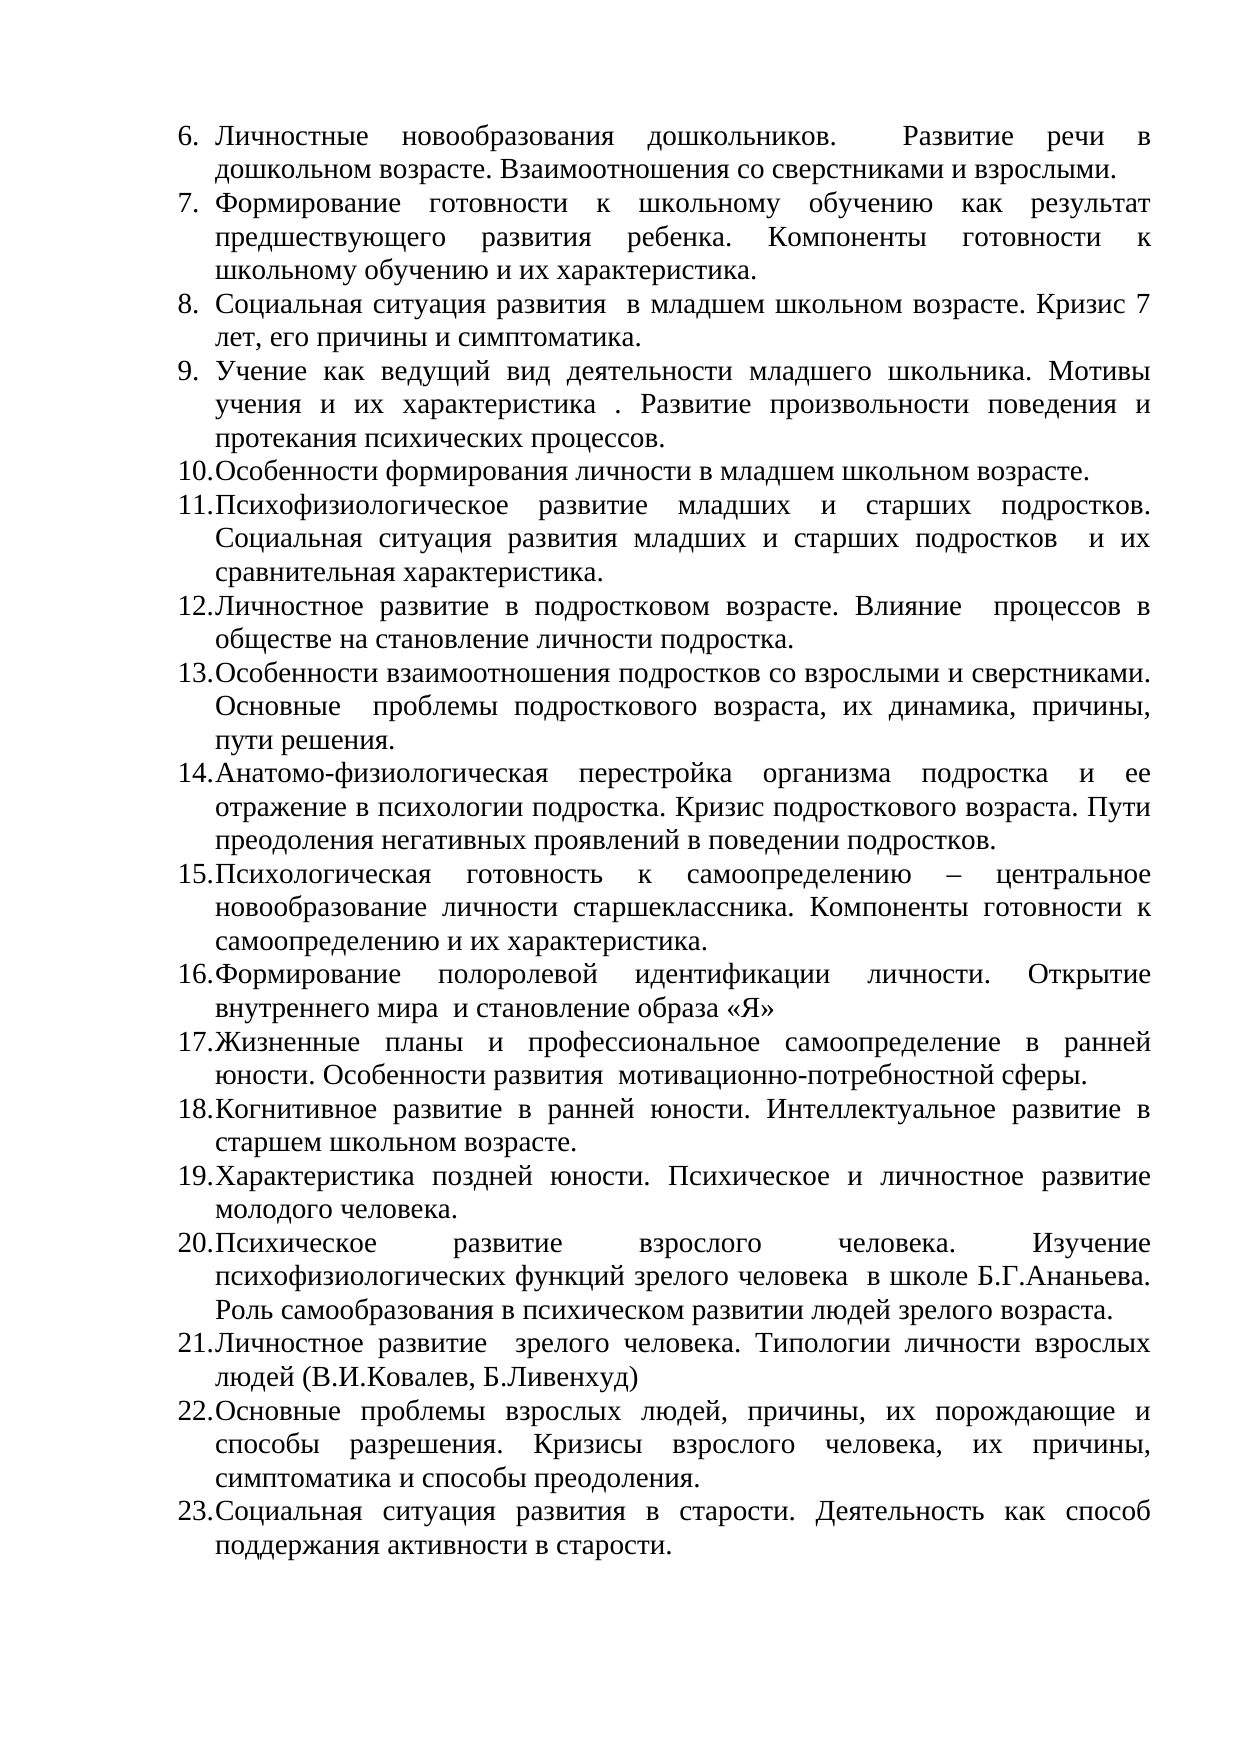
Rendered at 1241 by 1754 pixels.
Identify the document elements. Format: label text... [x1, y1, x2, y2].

list Особенности взаимоотношения подростков со взрослыми и сверстниками. Основные проблемы подросткового возраста, их динамика, причины, пути решения. [177, 655, 1152, 755]
list Когнитивное развитие в ранней юности. Интеллектуальное развитие в старшем школьном возрасте. [177, 1091, 1152, 1158]
list Психофизиологическое развитие младших и старших подростков. Социальная ситуация развития младших и старших подростков и их сравнительная характеристика. [177, 487, 1152, 588]
list Формирование готовности к школьному обучению как результат предшествующего развития ребенка. Компоненты готовности к школьному обучению и их характеристика. [177, 185, 1152, 286]
list Личностное развитие в подростковом возрасте. Влияние процессов в обществе на становление личности подростка. [177, 588, 1152, 655]
list Психическое развитие взрослого человека. Изучение психофизиологических функций зрелого человека в школе Б.Г.Ананьева. Роль самообразования в психическом развитии людей зрелого возраста. [177, 1225, 1152, 1326]
list Учение как ведущий вид деятельности младшего школьника. Мотивы учения и их характеристика . Развитие произвольности поведения и протекания психических процессов. [177, 353, 1152, 453]
list Социальная ситуация развития в младшем школьном возрасте. Кризис 7 лет, его причины и симптоматика. [177, 286, 1152, 353]
list Психологическая готовность к самоопределению – центральное новообразование личности старшеклассника. Компоненты готовности к самоопределению и их характеристика. [177, 856, 1152, 957]
list Основные проблемы взрослых людей, причины, их порождающие и способы разрешения. Кризисы взрослого человека, их причины, симптоматика и способы преодоления. [177, 1393, 1152, 1493]
list Социальная ситуация развития в старости. Деятельность как способ поддержания активности в старости. [177, 1493, 1152, 1560]
list Личностные новообразования дошкольников. Развитие речи в дошкольном возрасте. Взаимоотношения со сверстниками и взрослыми. [177, 118, 1152, 185]
list Особенности формирования личности в младшем школьном возрасте. [177, 453, 1152, 487]
list Личностное развитие зрелого человека. Типологии личности взрослых людей (В.И.Ковалев, Б.Ливенхуд) [177, 1326, 1152, 1393]
list Формирование полоролевой идентификации личности. Открытие внутреннего мира и становление образа «Я» [177, 957, 1152, 1024]
list Жизненные планы и профессиональное самоопределение в ранней юности. Особенности развития мотивационно-потребностной сферы. [177, 1024, 1152, 1091]
list Анатомо-физиологическая перестройка организма подростка и ее отражение в психологии подростка. Кризис подросткового возраста. Пути преодоления негативных проявлений в поведении подростков. [177, 755, 1152, 856]
list Характеристика поздней юности. Психическое и личностное развитие молодого человека. [177, 1158, 1152, 1225]
